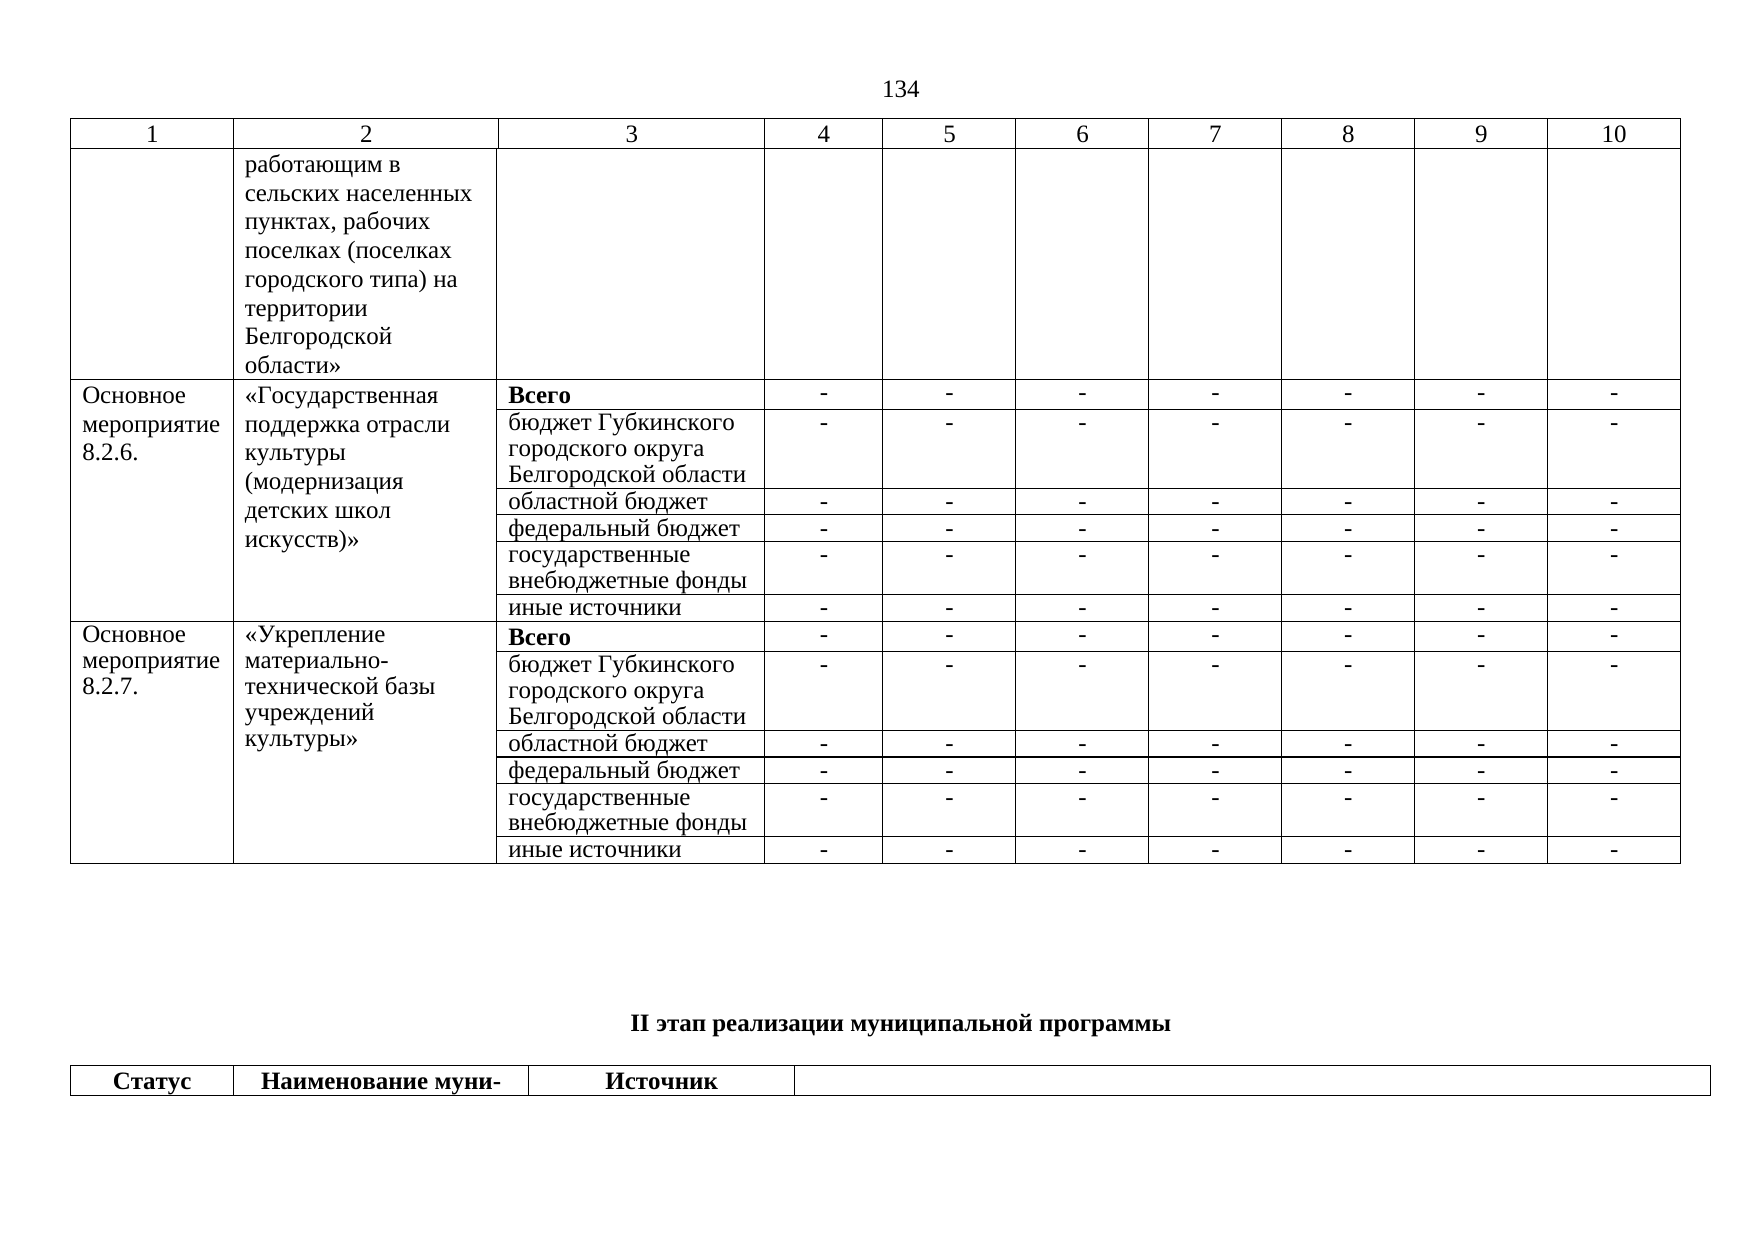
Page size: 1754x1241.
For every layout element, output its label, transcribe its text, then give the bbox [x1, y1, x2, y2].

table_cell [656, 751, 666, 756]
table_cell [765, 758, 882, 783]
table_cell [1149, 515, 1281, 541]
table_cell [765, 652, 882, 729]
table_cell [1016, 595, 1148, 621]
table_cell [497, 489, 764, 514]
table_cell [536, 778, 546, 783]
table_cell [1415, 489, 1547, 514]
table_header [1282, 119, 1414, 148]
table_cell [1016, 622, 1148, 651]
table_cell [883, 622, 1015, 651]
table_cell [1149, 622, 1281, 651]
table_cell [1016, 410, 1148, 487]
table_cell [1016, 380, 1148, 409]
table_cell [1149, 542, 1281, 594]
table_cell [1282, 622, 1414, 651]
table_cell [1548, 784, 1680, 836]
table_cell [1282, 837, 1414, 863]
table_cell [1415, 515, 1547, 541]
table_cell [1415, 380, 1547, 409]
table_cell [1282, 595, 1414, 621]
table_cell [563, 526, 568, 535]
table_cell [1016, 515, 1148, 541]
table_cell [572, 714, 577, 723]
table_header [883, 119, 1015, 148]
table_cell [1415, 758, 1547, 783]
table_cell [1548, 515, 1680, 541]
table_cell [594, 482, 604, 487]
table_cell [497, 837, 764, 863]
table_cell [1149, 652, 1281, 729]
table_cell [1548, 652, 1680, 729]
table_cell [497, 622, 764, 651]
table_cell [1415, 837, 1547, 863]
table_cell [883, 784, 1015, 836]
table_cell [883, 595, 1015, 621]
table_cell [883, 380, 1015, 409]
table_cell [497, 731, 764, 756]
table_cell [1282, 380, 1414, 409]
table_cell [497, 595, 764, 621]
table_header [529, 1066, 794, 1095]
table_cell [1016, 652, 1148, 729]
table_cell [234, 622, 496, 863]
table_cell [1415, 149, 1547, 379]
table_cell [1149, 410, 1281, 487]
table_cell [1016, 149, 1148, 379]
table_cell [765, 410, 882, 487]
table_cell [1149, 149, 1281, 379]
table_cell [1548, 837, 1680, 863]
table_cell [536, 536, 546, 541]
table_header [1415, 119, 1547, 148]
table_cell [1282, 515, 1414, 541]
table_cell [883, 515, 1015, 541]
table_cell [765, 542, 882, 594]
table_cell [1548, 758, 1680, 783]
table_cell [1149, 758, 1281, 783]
text II этап реализации муниципальной программы [118, 1008, 1683, 1036]
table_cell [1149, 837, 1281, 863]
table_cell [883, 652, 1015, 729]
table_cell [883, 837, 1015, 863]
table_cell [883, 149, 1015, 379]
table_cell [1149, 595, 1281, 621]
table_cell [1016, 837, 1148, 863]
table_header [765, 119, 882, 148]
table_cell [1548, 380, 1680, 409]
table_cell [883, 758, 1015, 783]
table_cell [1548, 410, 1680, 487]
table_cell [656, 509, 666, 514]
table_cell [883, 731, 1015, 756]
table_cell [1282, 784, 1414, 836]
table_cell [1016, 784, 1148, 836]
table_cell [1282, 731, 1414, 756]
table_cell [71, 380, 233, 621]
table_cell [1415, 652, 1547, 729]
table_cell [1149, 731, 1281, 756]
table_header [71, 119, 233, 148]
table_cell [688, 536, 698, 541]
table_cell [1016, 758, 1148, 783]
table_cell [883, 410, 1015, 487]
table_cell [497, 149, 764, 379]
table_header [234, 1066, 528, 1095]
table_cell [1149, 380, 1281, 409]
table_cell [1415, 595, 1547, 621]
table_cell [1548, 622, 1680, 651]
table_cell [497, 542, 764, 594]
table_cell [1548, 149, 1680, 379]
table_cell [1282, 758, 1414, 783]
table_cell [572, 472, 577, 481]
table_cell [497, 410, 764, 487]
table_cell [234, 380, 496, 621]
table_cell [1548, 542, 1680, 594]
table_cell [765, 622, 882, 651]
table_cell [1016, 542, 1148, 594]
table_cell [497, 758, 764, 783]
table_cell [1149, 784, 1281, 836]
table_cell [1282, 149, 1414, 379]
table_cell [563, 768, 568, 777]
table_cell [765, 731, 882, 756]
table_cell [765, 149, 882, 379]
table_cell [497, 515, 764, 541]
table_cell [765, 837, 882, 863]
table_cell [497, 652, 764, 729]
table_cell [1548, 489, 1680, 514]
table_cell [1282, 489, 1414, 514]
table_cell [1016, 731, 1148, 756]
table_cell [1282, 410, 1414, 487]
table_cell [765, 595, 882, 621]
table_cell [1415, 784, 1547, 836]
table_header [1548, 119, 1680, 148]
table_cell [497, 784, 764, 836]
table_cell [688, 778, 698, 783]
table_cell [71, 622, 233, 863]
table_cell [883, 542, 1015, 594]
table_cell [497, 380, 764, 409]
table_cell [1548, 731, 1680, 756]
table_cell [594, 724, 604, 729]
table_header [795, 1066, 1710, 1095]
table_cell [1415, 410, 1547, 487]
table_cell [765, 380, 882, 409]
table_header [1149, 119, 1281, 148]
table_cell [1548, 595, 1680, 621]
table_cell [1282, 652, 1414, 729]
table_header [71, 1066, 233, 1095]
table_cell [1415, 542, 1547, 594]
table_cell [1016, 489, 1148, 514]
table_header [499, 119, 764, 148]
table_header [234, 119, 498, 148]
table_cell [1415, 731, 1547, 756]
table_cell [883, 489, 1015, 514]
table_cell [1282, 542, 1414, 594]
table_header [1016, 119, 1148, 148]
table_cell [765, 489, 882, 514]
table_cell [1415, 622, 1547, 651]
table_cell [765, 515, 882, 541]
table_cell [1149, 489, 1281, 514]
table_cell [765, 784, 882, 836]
